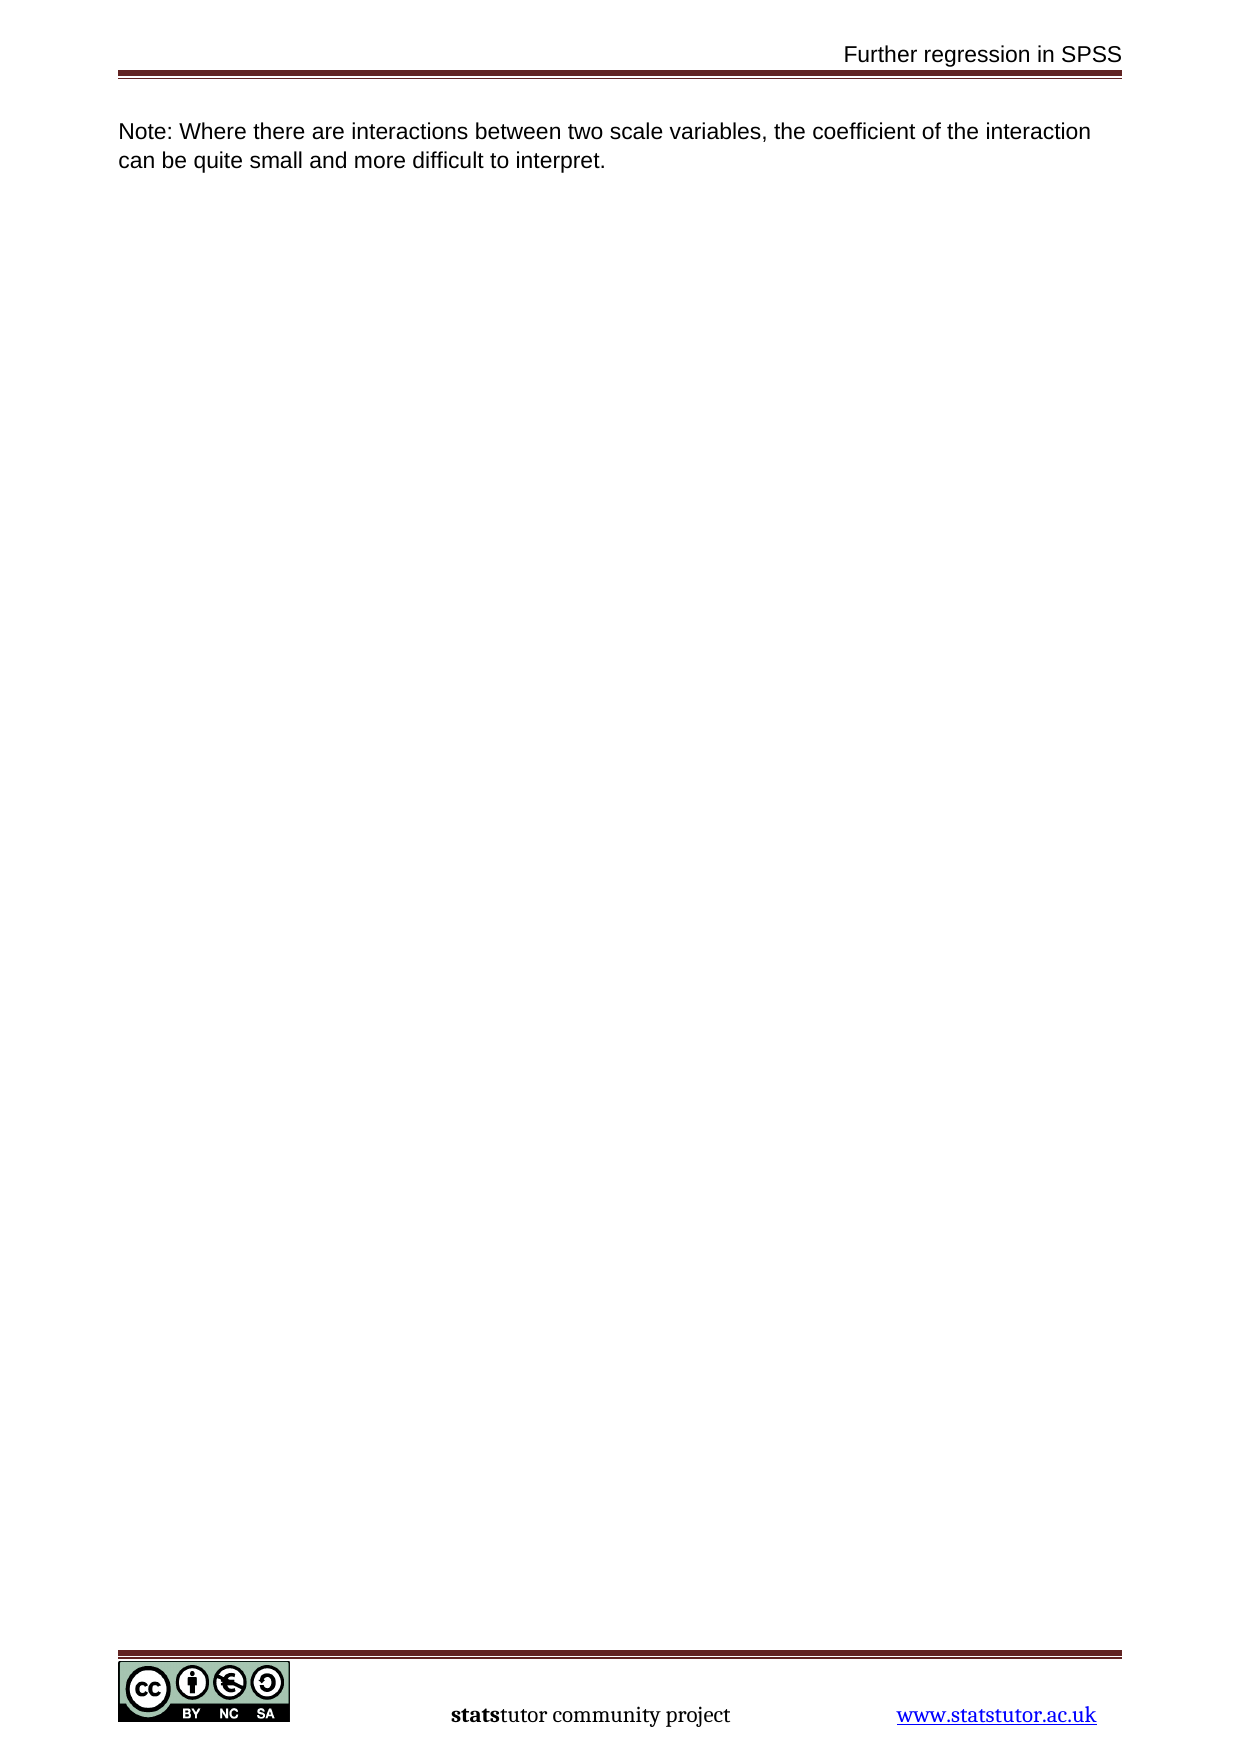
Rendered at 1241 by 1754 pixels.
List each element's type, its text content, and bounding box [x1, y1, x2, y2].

text Note: Where there are interactions between two scale variables, the coefficient of the interaction can be quite small and more difficult to interpret. [118, 118, 1122, 173]
